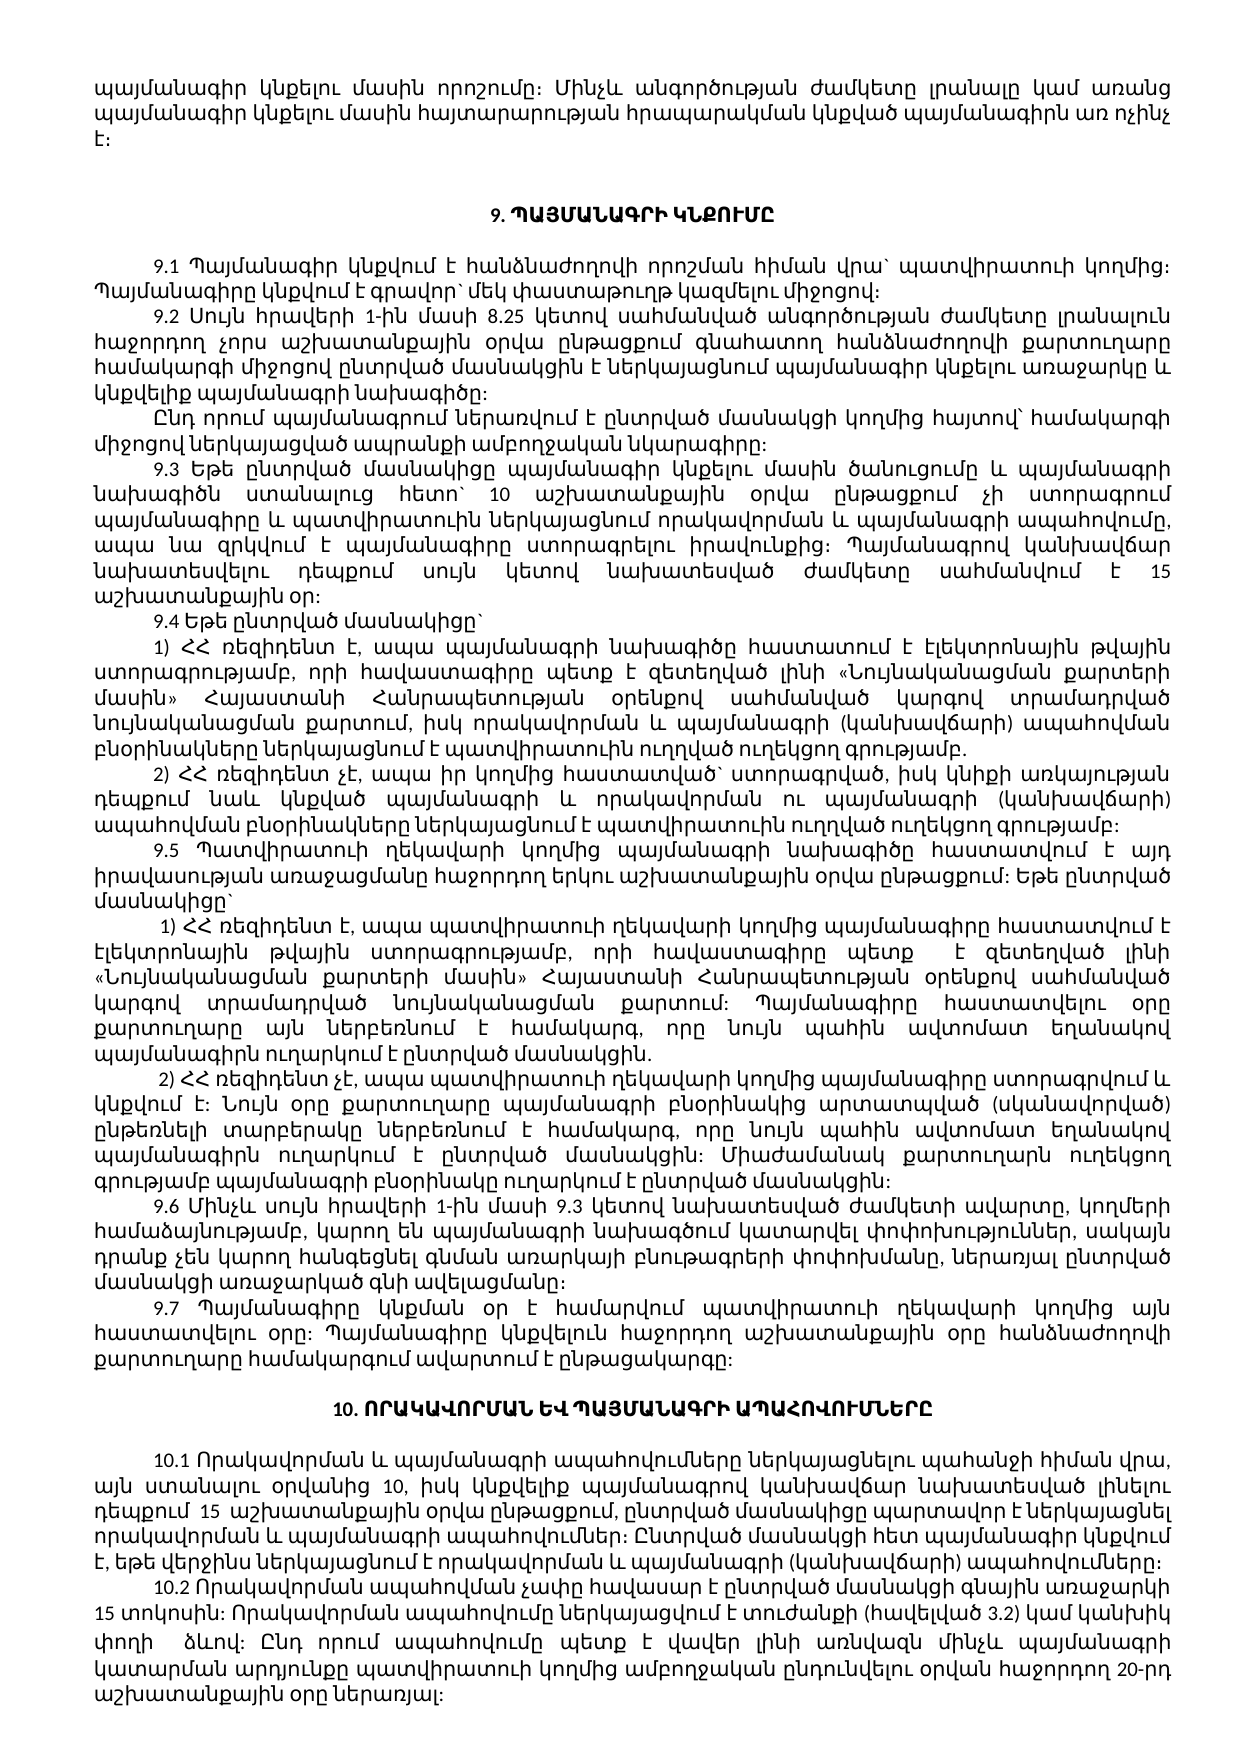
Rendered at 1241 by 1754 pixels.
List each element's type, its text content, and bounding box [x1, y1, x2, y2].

text 10. ՈՐԱԿԱՎՈՐՄԱՆ ԵՎ ՊԱՅՄԱՆԱԳՐԻ ԱՊԱՀՈՎՈՒՄՆԵՐԸ [94, 1397, 1171, 1422]
text 9.3 Եթե ընտրված մասնակիցը պայմանագիր կնքելու մասին ծանուցումը և պայմանագրի նախագիծն ստանալուց հետո` 10 աշխատանքային օրվա ընթացքում չի ստորագրում պայմանագիրը և պատվիրատուին ներկայացնում որակավորման և պայմանագրի ապահովումը, ապա նա զրկվում է պայմանագիրը ստորագրելու իրավունքից։ Պայմանագրով կանխավճար նախատեսվելու դեպքում սույն կետով նախատեսված ժամկետը սահմանվում է 15 աշխատանքային օր: [94, 456, 1171, 609]
text 10.1 Որակավորման և պայմանագրի ապահովումները ներկայացնելու պահանջի հիման վրա, այն ստանալու օրվանից 10, իսկ կնքվելիք պայմանագրով կանխավճար նախատեսված լինելու դեպքում 15 աշխատանքային օրվա ընթացքում, ընտրված մասնակիցը պարտավոր է ներկայացնել որակավորման և պայմանագրի ապահովումներ։ Ընտրված մասնակցի հետ պայմանագիր կնքվում է, եթե վերջինս ներկայացնում է որակավորման և պայմանագրի (կանխավճարի) ապահովումները։ [94, 1447, 1171, 1574]
text 1) ՀՀ ռեզիդենտ է, ապա պայմանագրի նախագիծը հաստատում է էլեկտրոնային թվային ստորագրությամբ, որի հավաստագիրը պետք է զետեղված լինի «Նույնականացման քարտերի մասին» Հայաստանի Հանրապետության օրենքով սահմանված կարգով տրամադրված նույնականացման քարտում, իսկ որակավորման և պայմանագրի (կանխավճարի) ապահովման բնօրինակները ներկայացնում է պատվիրատուին ուղղված ուղեկցող գրությամբ. [94, 634, 1171, 761]
text Ընդ որում պայմանագրում ներառվում է ընտրված մասնակցի կողմից հայտով՝ համակարգի միջոցով ներկայացված ապրանքի ամբողջական նկարագիրը: [94, 405, 1171, 456]
text 9.4 Եթե ընտրված մասնակիցը` [94, 609, 1171, 634]
text 10.2 Որակավորման ապահովման չափը հավասար է ընտրված մասնակցի գնային առաջարկի 15 տոկոսին: Որակավորման ապահովումը ներկայացվում է տուժանքի (հավելված 3.2) կամ կանխիկ փողի ձևով: Ընդ որում ապահովումը պետք է վավեր լինի առնվազն մինչև պայմանագրի կատարման արդյունքը պատվիրատուի կողմից ամբողջական ընդունվելու օրվան հաջորդող 20-րդ աշխատանքային օրը ներառյալ: [94, 1574, 1171, 1707]
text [94, 75, 1171, 151]
text 9.5 Պատվիրատուի ղեկավարի կողմից պայմանագրի նախագիծը հաստատվում է այդ իրավասության առաջացմանը հաջորդող երկու աշխատանքային օրվա ընթացքում: Եթե ընտրված մասնակիցը` [94, 837, 1171, 914]
text 9.1 Պայմանագիր կնքվում է հանձնաժողովի որոշման հիման վրա` պատվիրատուի կողմից։ Պայմանագիրը կնքվում է գրավոր` մեկ փաստաթուղթ կազմելու միջոցով։ [94, 253, 1171, 304]
text 9.7 Պայմանագիրը կնքման օր է համարվում պատվիրատուի ղեկավարի կողմից այն հաստատվելու օրը: Պայմանագիրը կնքվելուն հաջորդող աշխատանքային օրը հանձնաժողովի քարտուղարը համակարգում ավարտում է ընթացակարգը: [94, 1295, 1171, 1371]
text 1) ՀՀ ռեզիդենտ է, ապա պատվիրատուի ղեկավարի կողմից պայմանագիրը հաստատվում է էլեկտրոնային թվային ստորագրությամբ, որի հավաստագիրը պետք է զետեղված լինի «Նույնականացման քարտերի մասին» Հայաստանի Հանրապետության օրենքով սահմանված կարգով տրամադրված նույնականացման քարտում: Պայմանագիրը հաստատվելու օրը քարտուղարը այն ներբեռնում է համակարգ, որը նույն պահին ավտոմատ եղանակով պայմանագիրն ուղարկում է ընտրված մասնակցին. [94, 914, 1171, 1066]
text 9.2 Սույն հրավերի 1-ին մասի 8.25 կետով սահմանված անգործության ժամկետը լրանալուն հաջորդող չորս աշխատանքային օրվա ընթացքում գնահատող հանձնաժողովի քարտուղարը համակարգի միջոցով ընտրված մասնակցին է ներկայացնում պայմանագիր կնքելու առաջարկը և կնքվելիք պայմանագրի նախագիծը: [94, 304, 1171, 405]
text 9. ՊԱՅՄԱՆԱԳՐԻ ԿՆՔՈՒՄԸ [94, 202, 1171, 227]
text 9.6 Մինչև սույն հրավերի 1-ին մասի 9.3 կետով նախատեսված ժամկետի ավարտը, կողմերի համաձայնությամբ, կարող են պայմանագրի նախագծում կատարվել փոփոխություններ, սակայն դրանք չեն կարող հանգեցնել գնման առարկայի բնութագրերի փոփոխմանը, ներառյալ ընտրված մասնակցի առաջարկած գնի ավելացմանը։ [94, 1193, 1171, 1295]
text 2) ՀՀ ռեզիդենտ չէ, ապա պատվիրատուի ղեկավարի կողմից պայմանագիրը ստորագրվում և կնքվում է: Նույն օրը քարտուղարը պայմանագրի բնօրինակից արտատպված (սկանավորված) ընթեռնելի տարբերակը ներբեռնում է համակարգ, որը նույն պահին ավտոմատ եղանակով պայմանագիրն ուղարկում է ընտրված մասնակցին: Միաժամանակ քարտուղարն ուղեկցող գրությամբ պայմանագրի բնօրինակը ուղարկում է ընտրված մասնակցին: [94, 1066, 1171, 1193]
text 2) ՀՀ ռեզիդենտ չէ, ապա իր կողմից հաստատված` ստորագրված, իսկ կնիքի առկայության դեպքում նաև կնքված պայմանագրի և որակավորման ու պայմանագրի (կանխավճարի) ապահովման բնօրինակները ներկայացնում է պատվիրատուին ուղղված ուղեկցող գրությամբ: [94, 761, 1171, 837]
